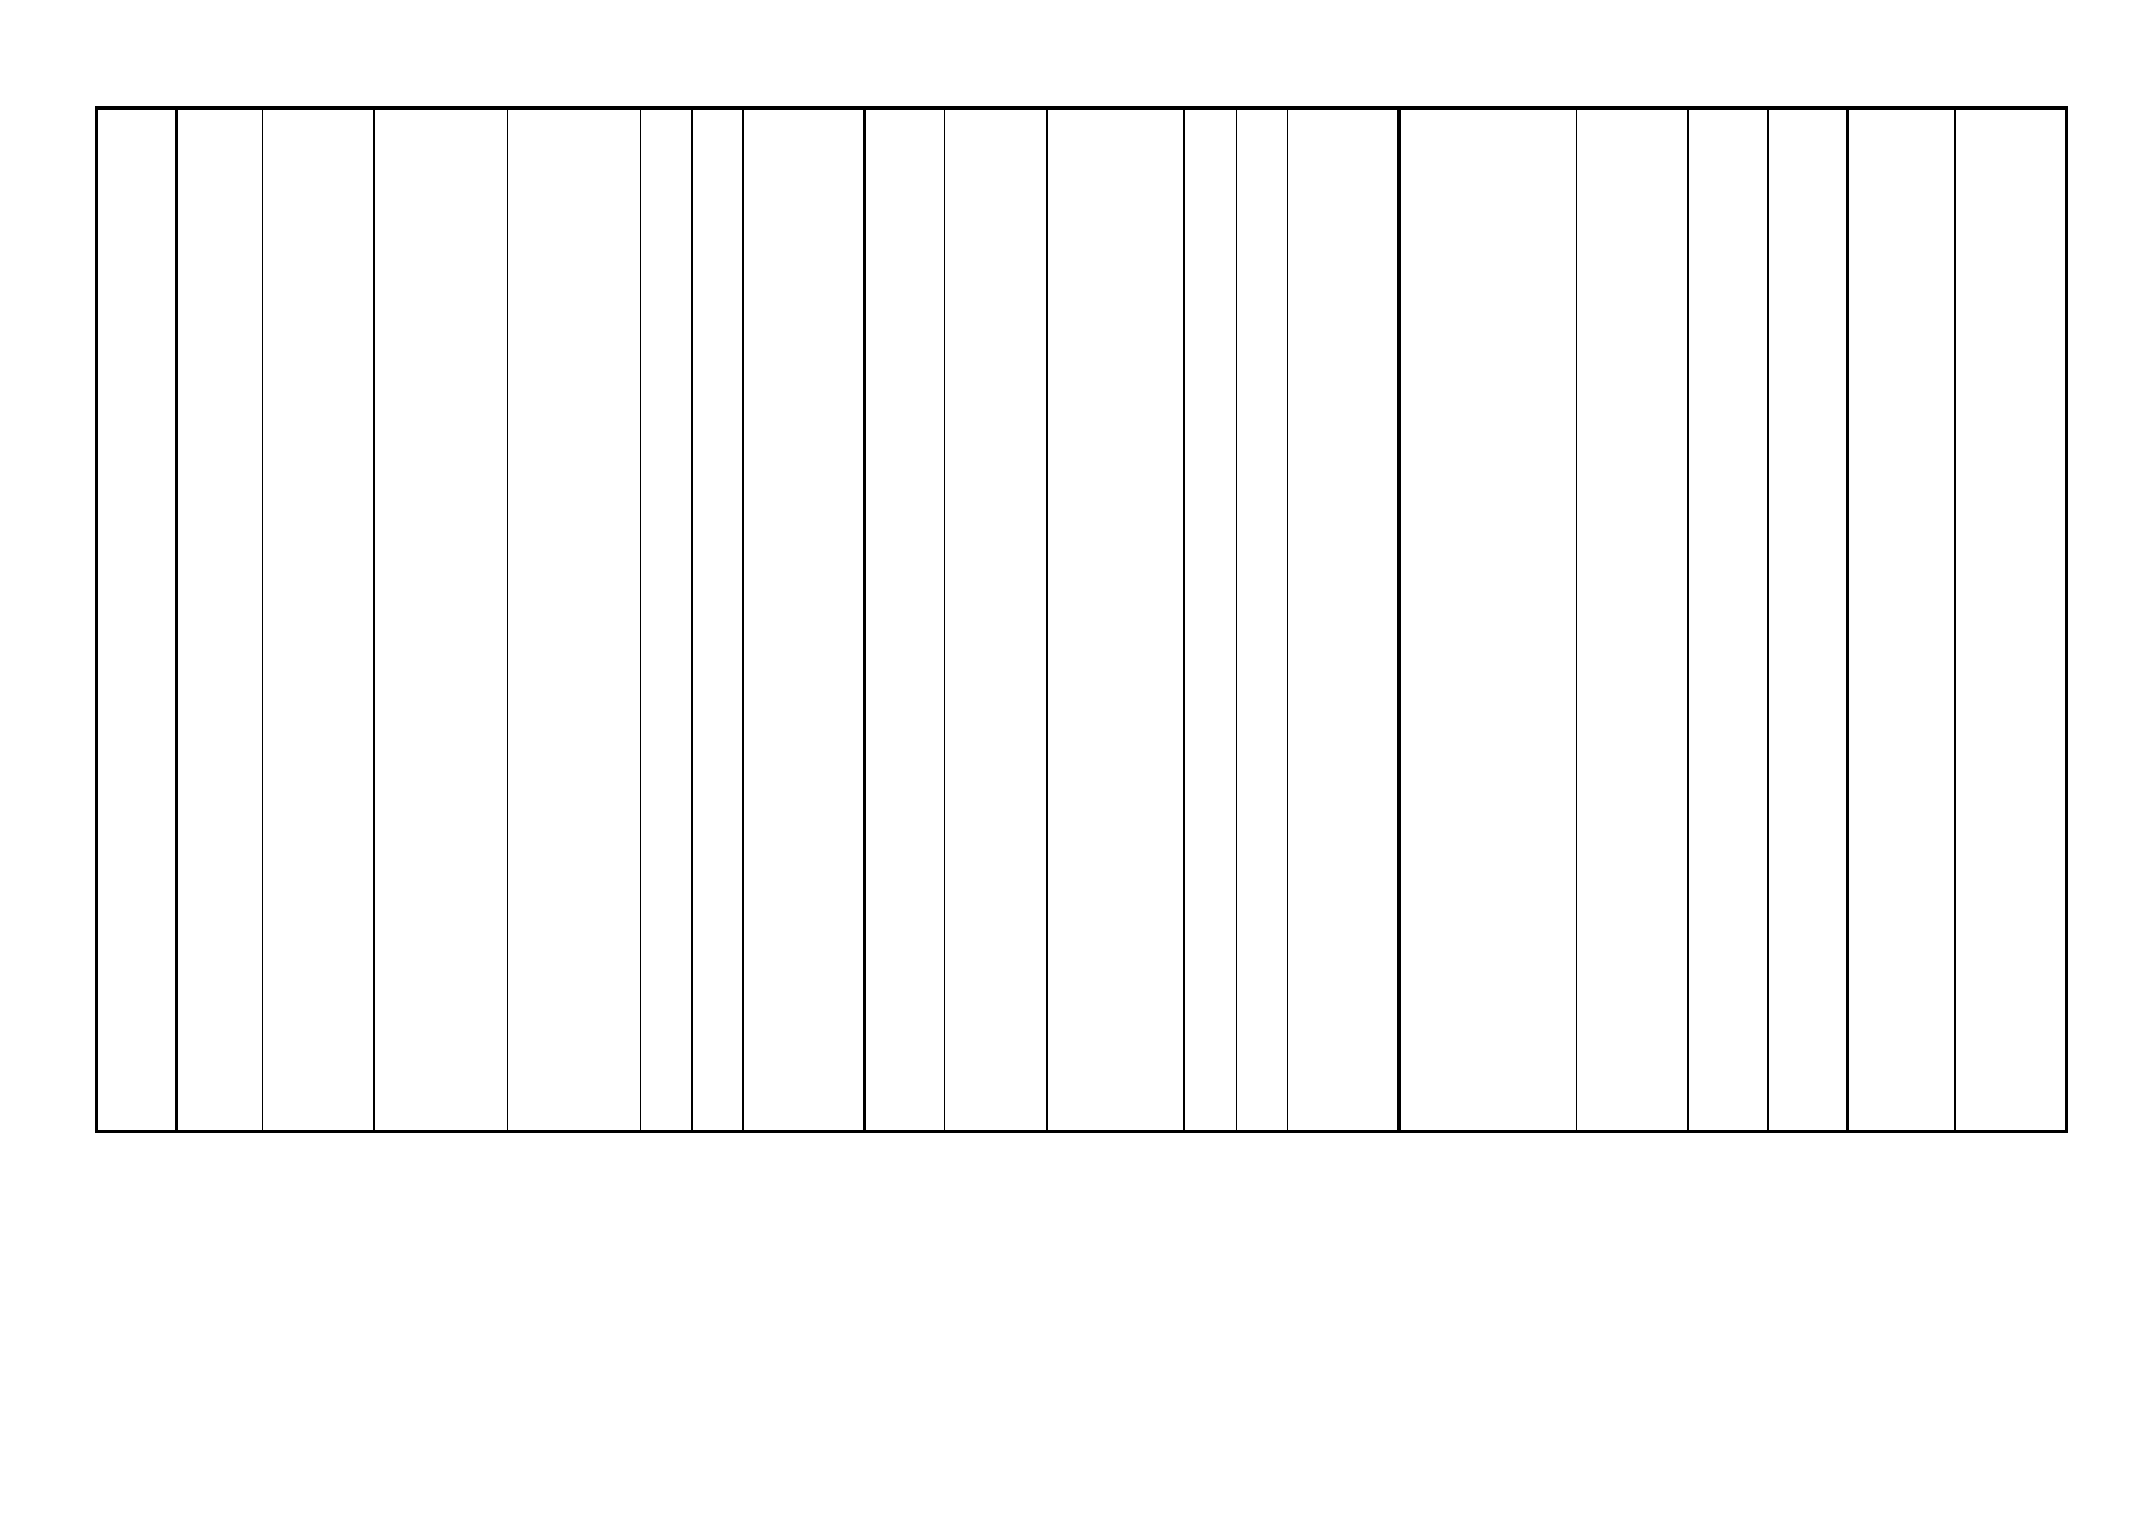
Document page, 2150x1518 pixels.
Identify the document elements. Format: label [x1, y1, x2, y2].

table_cell [744, 110, 863, 1130]
table_cell [1048, 110, 1183, 1130]
table_cell [508, 110, 640, 1130]
table_cell [1689, 110, 1767, 1130]
table_cell [1288, 110, 1397, 1130]
table_cell [178, 110, 262, 1130]
table_cell [375, 110, 507, 1130]
table_cell [1401, 110, 1576, 1130]
table_cell [1237, 110, 1287, 1130]
table_cell [693, 110, 742, 1130]
table_cell [263, 110, 373, 1130]
table_cell [1185, 110, 1236, 1130]
table_cell [945, 110, 1046, 1130]
table_cell [98, 110, 175, 1130]
table_cell [1769, 110, 1846, 1130]
table_cell [641, 110, 691, 1130]
table_cell [866, 110, 944, 1130]
table_cell [1849, 110, 1954, 1130]
table_cell [1956, 110, 2065, 1130]
table_cell [1577, 110, 1687, 1130]
